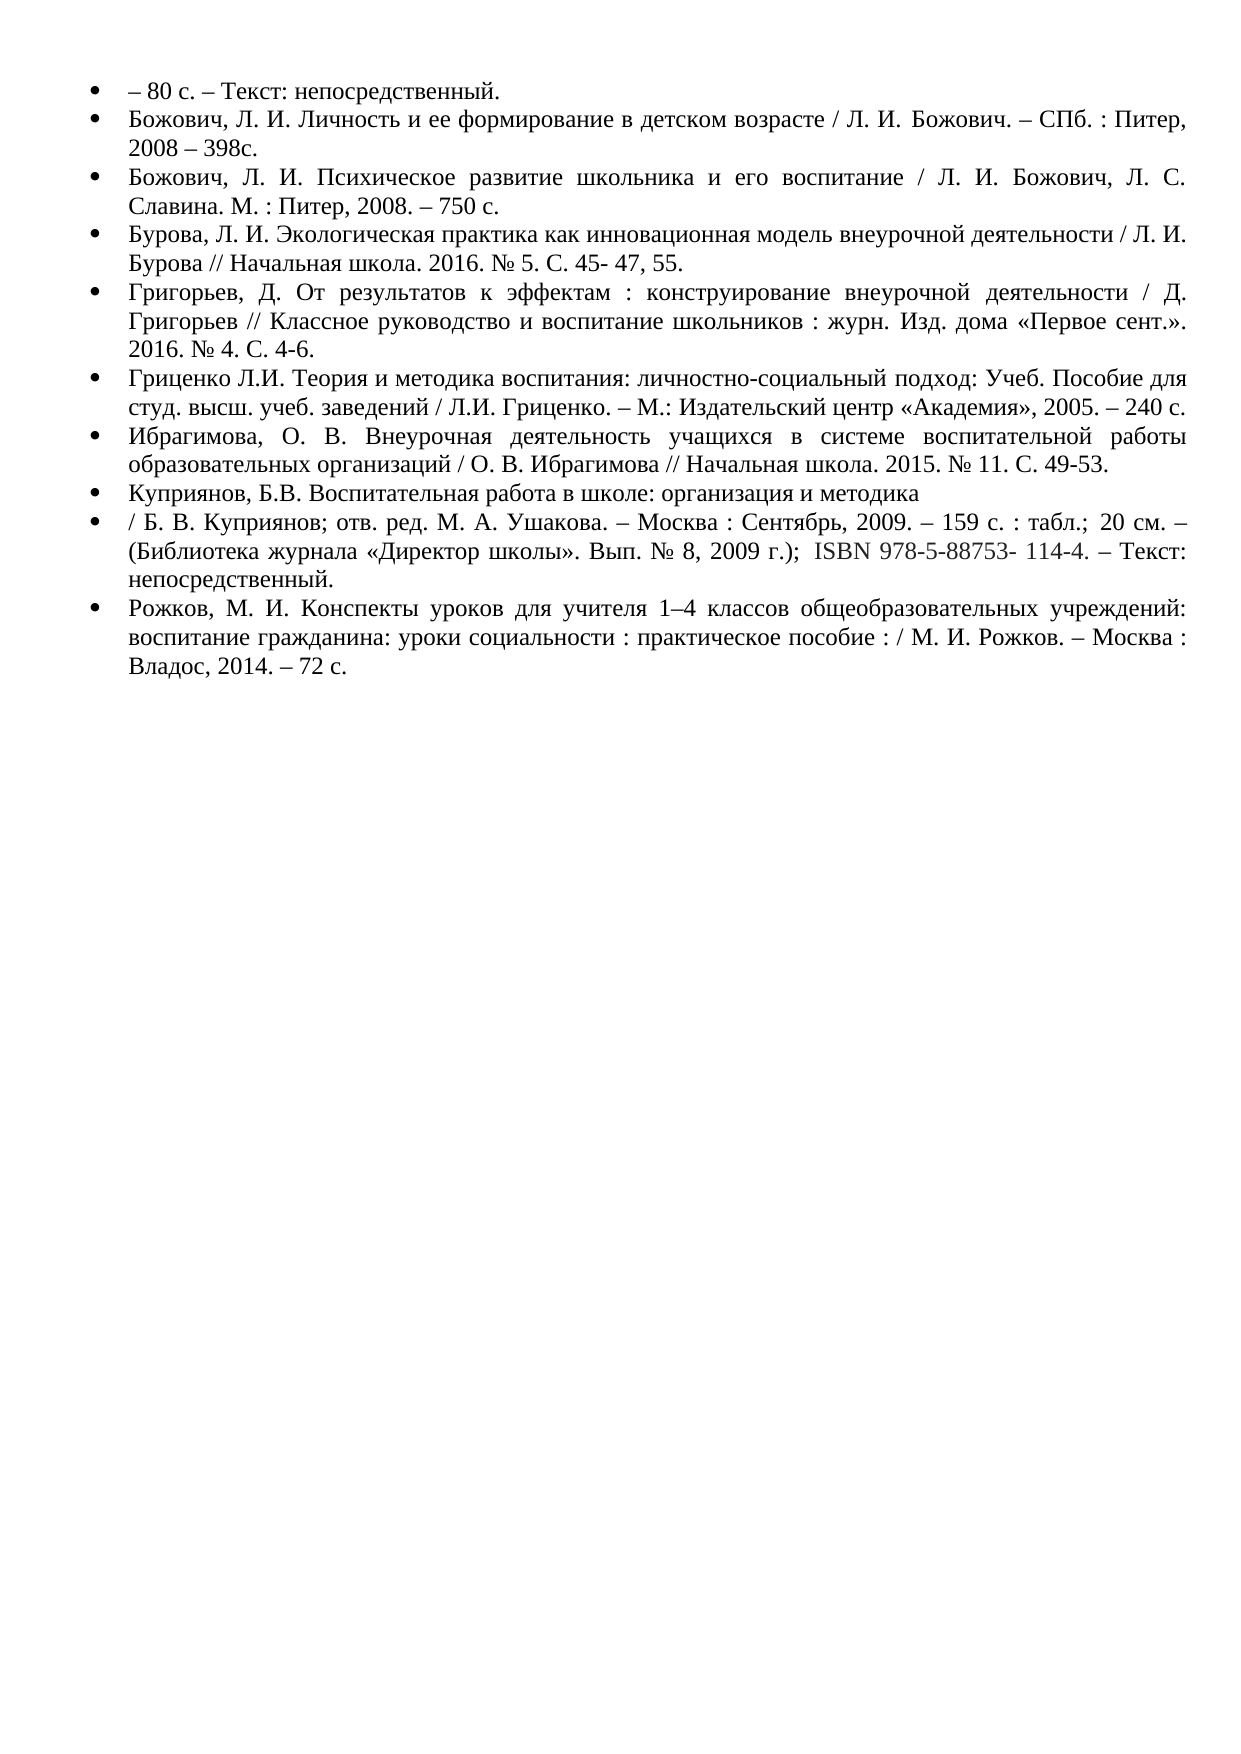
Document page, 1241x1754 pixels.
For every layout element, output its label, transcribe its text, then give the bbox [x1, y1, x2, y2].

list Божович, Л. И. Психическое развитие школьника и его воспитание / Л. И. Божович, Л. С. Славина. М. : Питер, 2008. – 750 с. [91, 162, 1187, 219]
list Григорьев, Д. От результатов к эффектам : конструирование внеурочной деятельности / Д. Григорьев // Классное руководство и воспитание школьников : журн. Изд. дома «Первое сент.». 2016. № 4. С. 4-6. [91, 277, 1187, 363]
list – 80 с. – Текст: непосредственный. [91, 76, 1187, 104]
list Божович, Л. И. Личность и ее формирование в детском возрасте / Л. И. Божович. – СПб. : Питер, 2008 – 398с. [91, 104, 1187, 162]
list / Б. В. Куприянов; отв. ред. М. А. Ушакова. – Москва : Сентябрь, 2009. – 159 с. : табл.; 20 см. – (Библиотека журнала «Директор школы». Вып. № 8, 2009 г.); ISBN 978-5-88753- 114-4. – Текст: непосредственный. [91, 507, 1187, 593]
list Ибрагимова, О. В. Внеурочная деятельность учащихся в системе воспитательной работы образовательных организаций / О. В. Ибрагимова // Начальная школа. 2015. № 11. С. 49-53. [91, 421, 1187, 478]
list Бурова, Л. И. Экологическая практика как инновационная модель внеурочной деятельности / Л. И. Бурова // Начальная школа. 2016. № 5. С. 45- 47, 55. [91, 219, 1187, 277]
list Рожков, М. И. Конспекты уроков для учителя 1–4 классов общеобразовательных учреждений: воспитание гражданина: уроки социальности : практическое пособие : / М. И. Рожков. – Москва : Владос, 2014. – 72 с. [91, 593, 1187, 679]
list Гриценко Л.И. Теория и методика воспитания: личностно-социальный подход: Учеб. Пособие для студ. высш. учеб. заведений / Л.И. Гриценко. – М.: Издательский центр «Академия», 2005. – 240 с. [91, 363, 1187, 421]
list Куприянов, Б.В. Воспитательная работа в школе: организация и методика [91, 478, 1187, 507]
